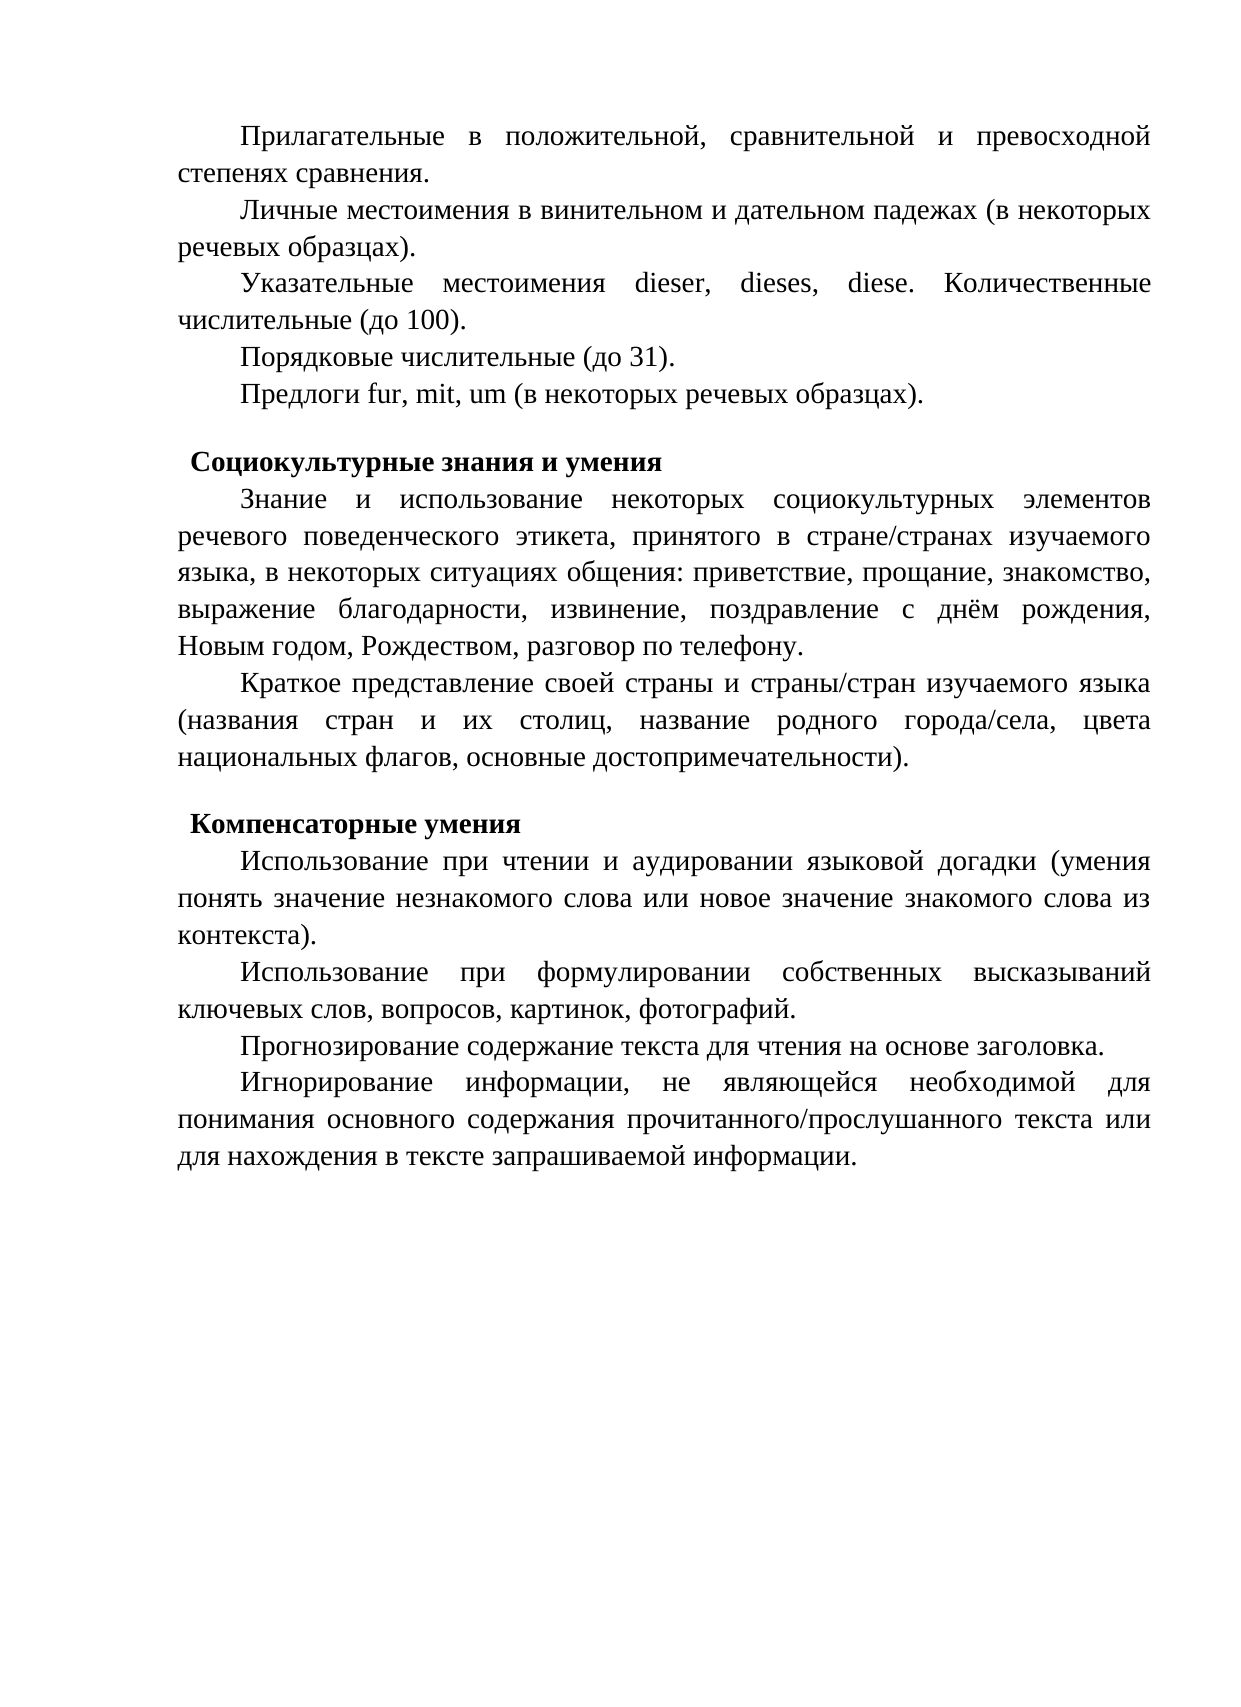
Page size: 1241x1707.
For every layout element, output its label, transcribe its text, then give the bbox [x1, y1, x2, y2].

text Игнорирование информации, не являющейся необходимой для понимания основного содержания прочитанного/прослушанного текста или для нахождения в тексте запрашиваемой информации. [177, 1064, 1152, 1172]
text Использование при чтении и аудировании языковой догадки (умения понять значение незнакомого слова или новое значение знакомого слова из контекста). [177, 843, 1152, 951]
text Порядковые числительные (до 31). [177, 339, 1152, 373]
text Знание и использование некоторых социокультурных элементов речевого поведенческого этикета, принятого в стране/странах изучаемого языка, в некоторых ситуациях общения: приветствие, прощание, знакомство, выражение благодарности, извинение, поздравление с днём рождения, Новым годом, Рождеством, разговор по телефону. [177, 481, 1152, 662]
text Прогнозирование содержание текста для чтения на основе заголовка. [177, 1028, 1152, 1061]
text Компенсаторные умения [190, 806, 1152, 840]
text Использование при формулировании собственных высказываний ключевых слов, вопросов, картинок, фотографий. [177, 954, 1152, 1024]
text Предлоги fur, mit, um (в некоторых речевых образцах). [177, 376, 1152, 410]
text Личные местоимения в винительном и дательном падежах (в некоторых речевых образцах). [177, 192, 1152, 262]
text Указательные местоимения dieser, dieses, diese. Количественные числительные (до 100). [177, 266, 1152, 336]
text Социокультурные знания и умения [190, 444, 1152, 477]
text Краткое представление своей страны и страны/стран изучаемого языка (названия стран и их столиц, название родного города/села, цвета национальных флагов, основные достопримечательности). [177, 665, 1152, 772]
text Прилагательные в положительной, сравнительной и превосходной степенях сравнения. [177, 118, 1152, 188]
